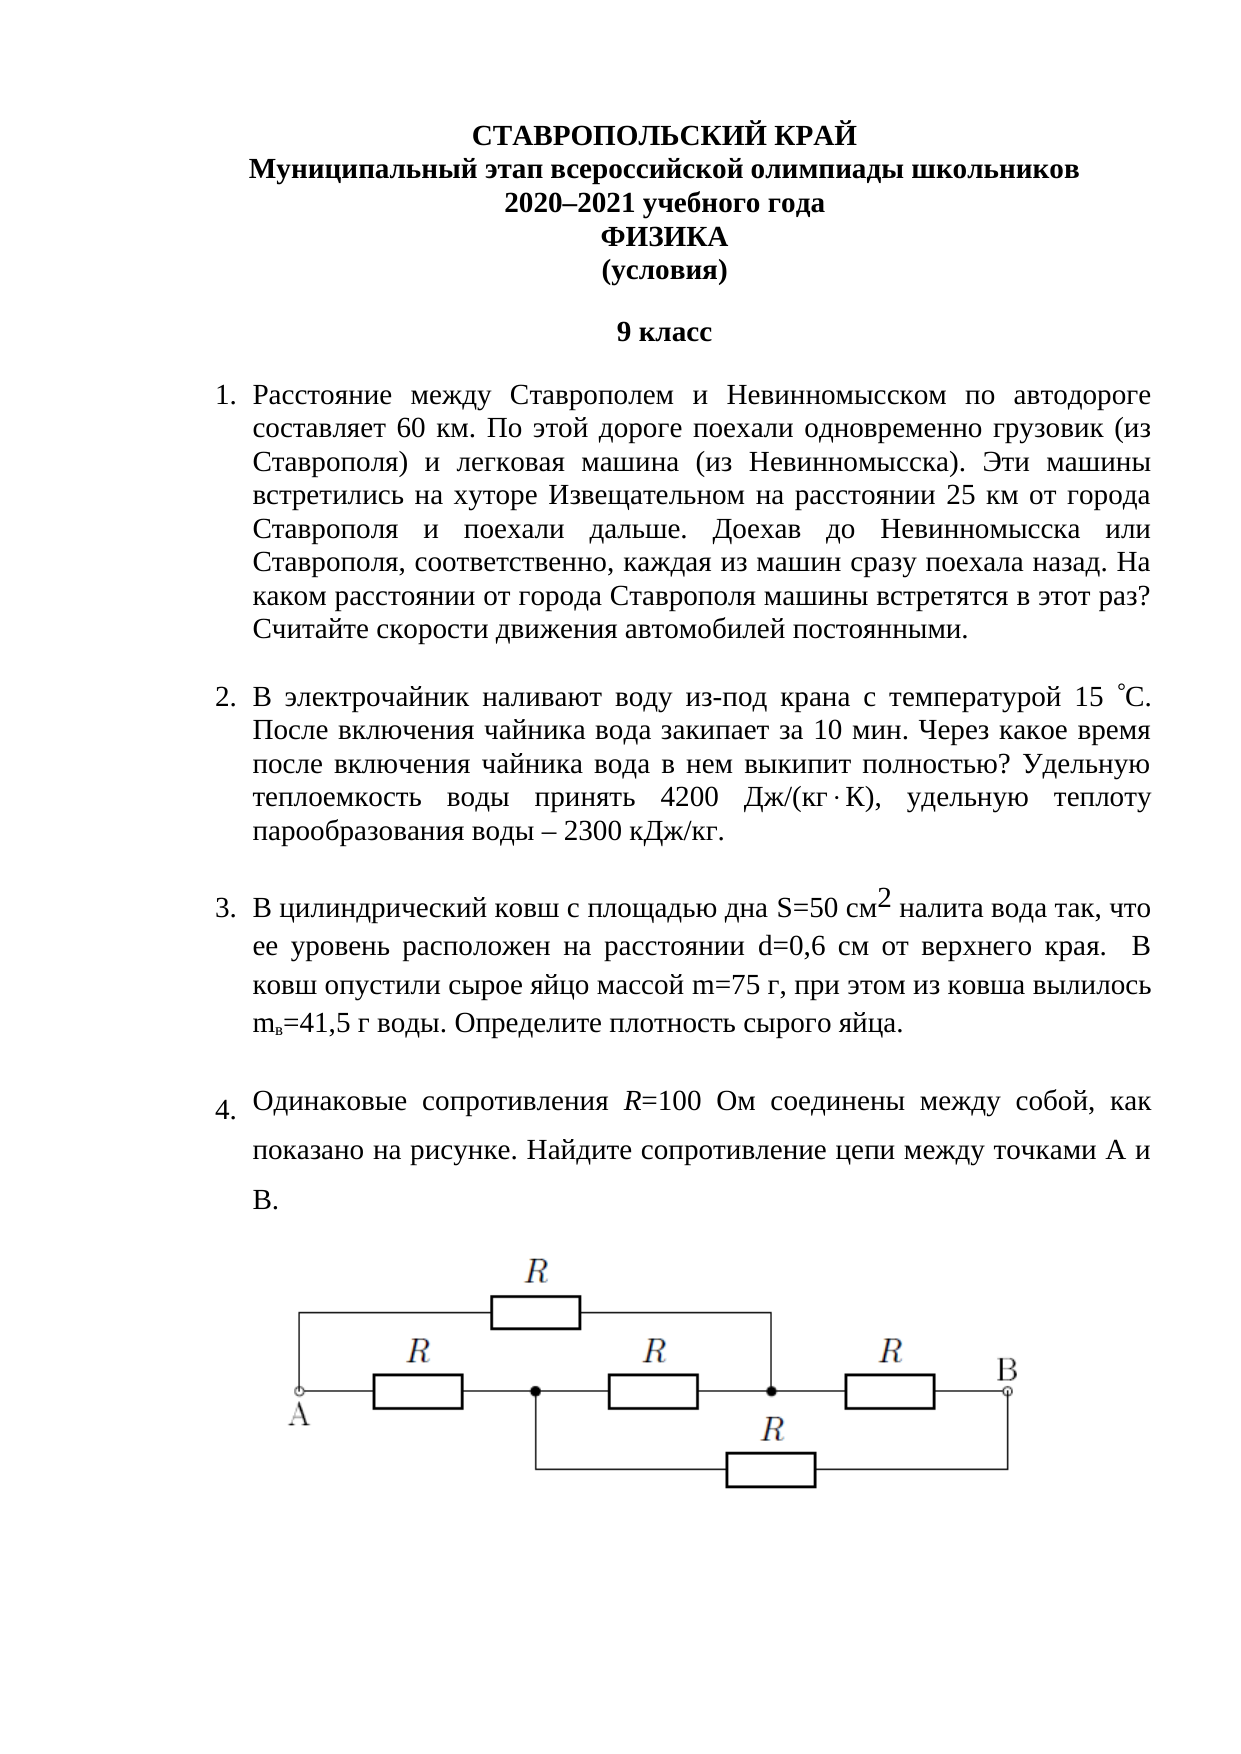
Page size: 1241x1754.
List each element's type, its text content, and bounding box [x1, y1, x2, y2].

list Расстояние между Ставрополем и Невинномысском по автодороге составляет 60 км. По этой дороге поехали одновременно грузовик (из Ставрополя) и легковая машина (из Невинномысска). Эти машины встретились на хуторе Извещательном на расстоянии 25 км от города Ставрополя и поехали дальше. Доехав до Невинномысска или Ставрополя, соответственно, каждая из машин сразу поехала назад. На каком расстоянии от города Ставрополя машины встретятся в этот раз? Считайте скорости движения автомобилей постоянными. [215, 377, 1152, 645]
list Одинаковые сопротивления R=100 Ом соединены между собой, как показано на рисунке. Найдите сопротивление цепи между точками A и B. [215, 1083, 1152, 1225]
text ФИЗИКА [177, 219, 1152, 252]
list В электрочайник наливают воду из-под крана с температурой 15 С. После включения чайника вода закипает за 10 мин. Через какое время после включения чайника вода в нем выкипит полностью? Удельную теплоемкость воды принять 4200 Дж/(кгК), удельную теплоту парообразования воды – 2300 кДж/кг. [215, 679, 1152, 847]
text 9 класс [177, 314, 1152, 348]
text СТАВРОПОЛЬСКИЙ КРАЙ [177, 118, 1152, 152]
text 2020–2021 учебного года [177, 185, 1152, 219]
list В цилиндрический ковш с площадью дна S=50 см2 налита вода так, что ее уровень расположен на расстоянии d=0,6 см от верхнего края. В ковш опустили сырое яйцо массой m=75 г, при этом из ковша вылилось mв=41,5 г воды. Определите плотность сырого яйца. [215, 880, 1152, 1039]
text Муниципальный этап всероссийской олимпиады школьников [177, 152, 1152, 185]
text (условия) [177, 252, 1152, 286]
